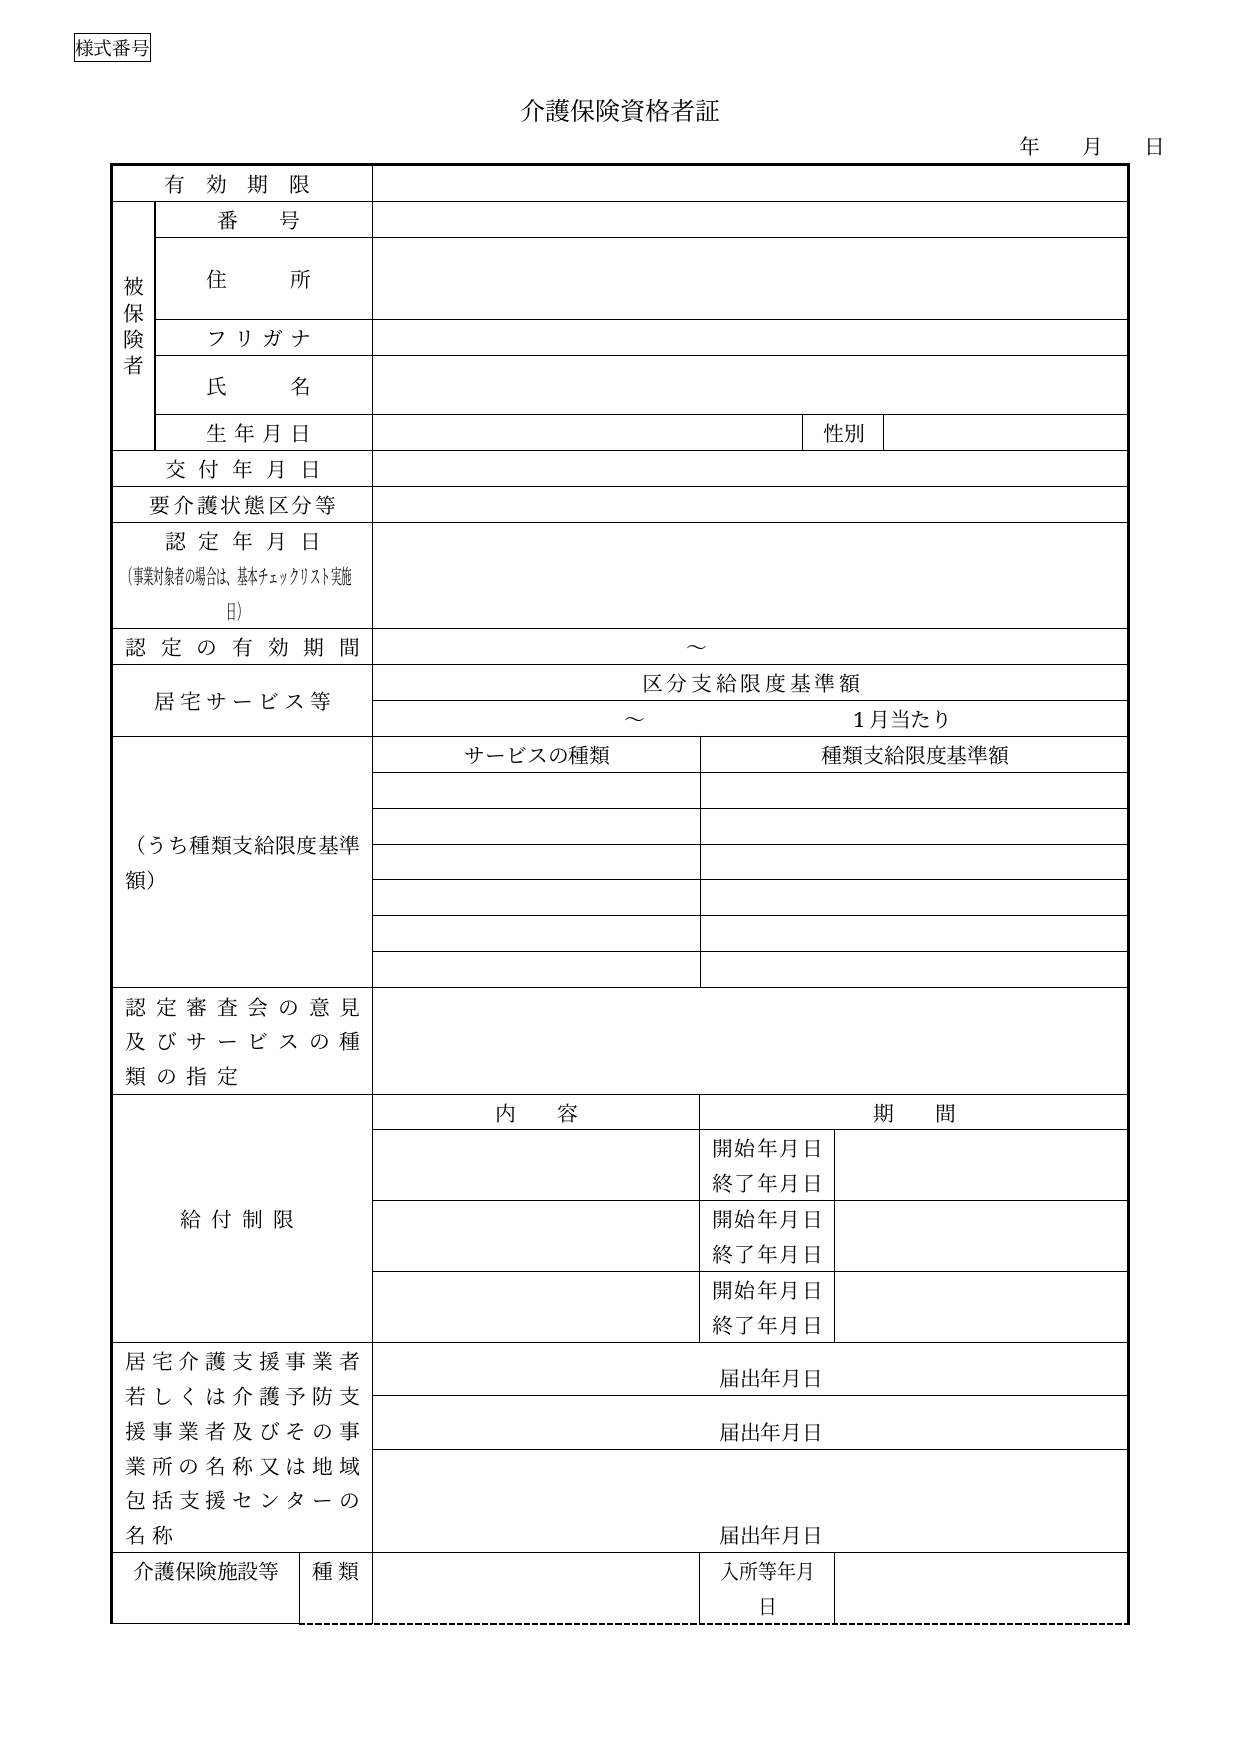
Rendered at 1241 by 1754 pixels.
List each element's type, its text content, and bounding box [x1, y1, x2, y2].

table_cell [701, 773, 1127, 807]
table_cell 種類支給限度基準額 [701, 737, 1127, 772]
table_cell [884, 415, 1127, 450]
table_cell [373, 487, 1127, 522]
table_cell 被保険者 [113, 202, 154, 450]
table_cell 開始年月日終了年月日 [700, 1272, 834, 1342]
table_cell [701, 916, 1127, 951]
table_cell フリガナ [156, 320, 372, 355]
table_cell [373, 845, 700, 879]
table_cell [373, 356, 1127, 414]
table_cell 期 間 [700, 1095, 1127, 1129]
table_cell [373, 809, 700, 843]
table_cell 届出年月日 [373, 1450, 1127, 1552]
table_cell 認定年月日 （事業対象者の場合は、基本チェックリスト実施日） [113, 523, 372, 628]
table_cell 生年月日 [156, 415, 372, 450]
table_cell [373, 1553, 699, 1623]
table_cell 届出年月日 [373, 1396, 1127, 1448]
table_cell 区分支給限度基準額 [373, 665, 1127, 700]
table_cell [835, 1272, 1127, 1342]
table_cell [835, 1553, 1127, 1623]
table_cell [373, 1130, 699, 1200]
text 年 月 日 [75, 128, 1165, 163]
table_cell [373, 952, 700, 987]
table_cell [373, 1272, 699, 1342]
table_cell サービスの種類 [373, 737, 700, 772]
table_cell 認定の有効期間 [113, 629, 372, 664]
table_cell 介護保険施設等 [113, 1553, 299, 1623]
table_cell 認定審査会の意見 及びサービスの種 類の指定 [113, 988, 372, 1093]
table_cell 居宅サービス等 [113, 665, 372, 736]
table_cell ～ [373, 629, 1127, 664]
table_cell [373, 451, 1127, 486]
table_header 有効期限 [113, 166, 372, 201]
table_cell 給付制限 [113, 1095, 372, 1342]
table_cell （うち種類支給限度基準額） [113, 737, 372, 987]
text 介護保険資格者証 [75, 92, 1165, 128]
table_cell 性別 [803, 415, 883, 450]
table_cell 開始年月日終了年月日 [700, 1130, 834, 1200]
table_cell 要介護状態区分等 [113, 487, 372, 522]
table_cell [373, 916, 700, 951]
table_cell 種類 [300, 1553, 372, 1623]
table_cell [373, 238, 1127, 319]
table_cell [373, 320, 1127, 355]
table_cell 氏 名 [156, 356, 372, 414]
table_cell [373, 880, 700, 915]
table_cell 交付年月日 [113, 451, 372, 486]
table_cell [835, 1130, 1127, 1200]
table_header [373, 166, 1127, 201]
table_cell [701, 845, 1127, 879]
table_cell 内 容 [373, 1095, 699, 1129]
table_cell [835, 1201, 1127, 1271]
table_cell 住 所 [156, 238, 372, 319]
table_cell [701, 880, 1127, 915]
table_cell 居宅介護支援事業者 若しくは介護予防支 援事業者及びその事 業所の名称又は地域 包括支援センターの 名称 [113, 1343, 372, 1552]
table_cell [373, 1201, 699, 1271]
table_cell [373, 773, 700, 807]
table_cell 届出年月日 [373, 1343, 1127, 1395]
table_cell 番号 [156, 202, 372, 237]
table_cell 開始年月日終了年月日 [700, 1201, 834, 1271]
table_cell [373, 202, 1127, 237]
table_cell [373, 988, 1127, 1093]
table_cell [701, 809, 1127, 843]
table_cell [701, 952, 1127, 987]
table_cell ～ 1月当たり [373, 701, 1127, 736]
table_cell [373, 523, 1127, 628]
table_cell [373, 415, 802, 450]
table_cell 入所等年月日 [700, 1553, 834, 1623]
